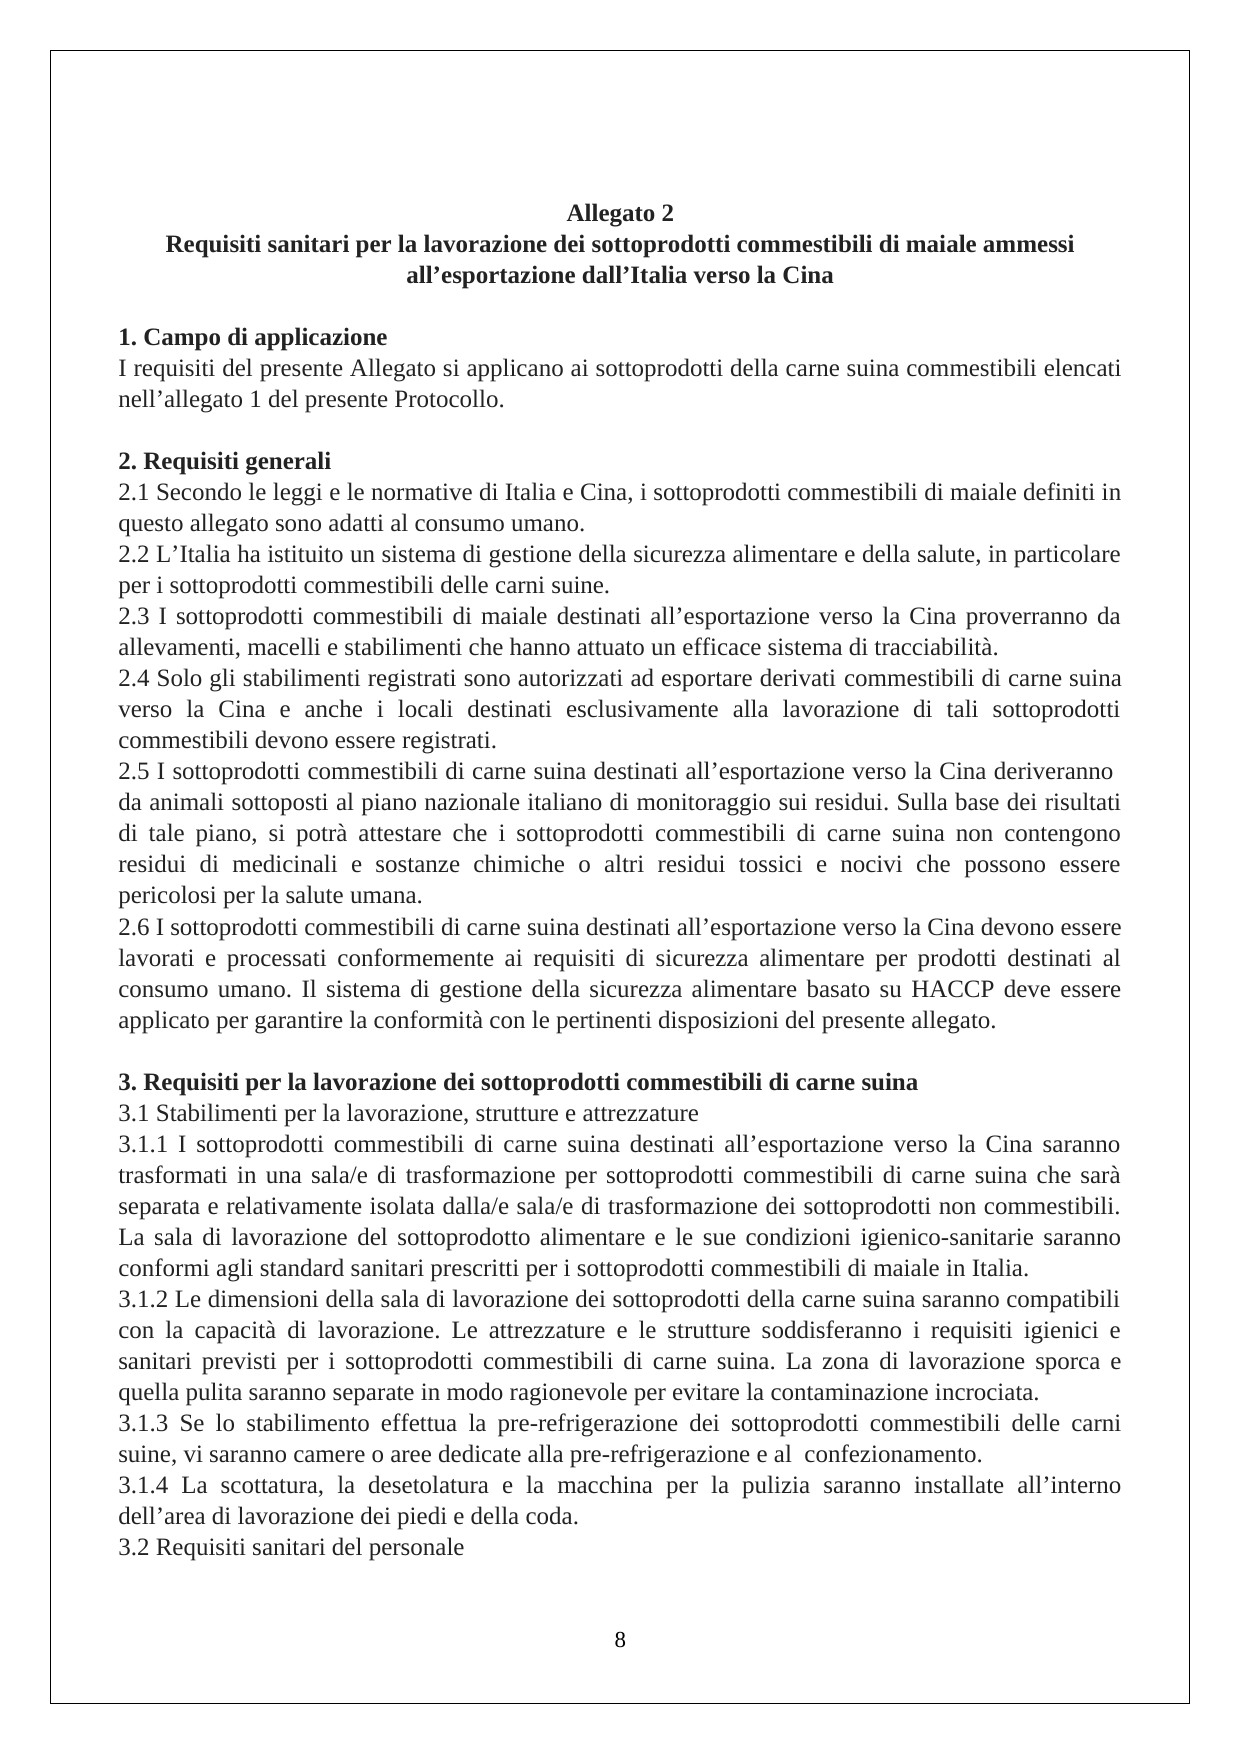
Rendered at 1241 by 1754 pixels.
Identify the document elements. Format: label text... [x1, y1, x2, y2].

text 2.3 I sottoprodotti commestibili di maiale destinati all’esportazione verso la Cina proverranno da allevamenti, macelli e stabilimenti che hanno attuato un efficace sistema di tracciabilità. [118, 601, 1122, 661]
text 3.1.3 Se lo stabilimento effettua la pre-refrigerazione dei sottoprodotti commestibili delle carni suine, vi saranno camere o aree dedicate alla pre-refrigerazione e al confezionamento. [118, 1408, 1122, 1468]
text 2. Requisiti generali [118, 446, 1122, 475]
text 3.1.1 I sottoprodotti commestibili di carne suina destinati all’esportazione verso la Cina saranno trasformati in una sala/e di trasformazione per sottoprodotti commestibili di carne suina che sarà separata e relativamente isolata dalla/e sala/e di trasformazione dei sottoprodotti non commestibili. La sala di lavorazione del sottoprodotto alimentare e le sue condizioni igienico-sanitarie saranno conformi agli standard sanitari prescritti per i sottoprodotti commestibili di maiale in Italia. [118, 1129, 1122, 1282]
text 1. Campo di applicazione [118, 322, 1122, 351]
text 2.5 I sottoprodotti commestibili di carne suina destinati all’esportazione verso la Cina deriveranno ​​da animali sottoposti al piano nazionale italiano di monitoraggio sui residui. Sulla base dei risultati di tale piano, si potrà attestare che i sottoprodotti commestibili di carne suina non contengono residui di medicinali e sostanze chimiche o altri residui tossici e nocivi che possono essere pericolosi per la salute umana. [118, 756, 1122, 909]
text 2.1 Secondo le leggi e le normative di Italia e Cina, i sottoprodotti commestibili di maiale definiti in questo allegato sono adatti al consumo umano. [118, 477, 1122, 537]
text Allegato 2 [118, 198, 1122, 226]
text 3.1 Stabilimenti per la lavorazione, strutture e attrezzature [118, 1098, 1122, 1127]
text 3.1.2 Le dimensioni della sala di lavorazione dei sottoprodotti della carne suina saranno compatibili con la capacità di lavorazione. Le attrezzature e le strutture soddisferanno i requisiti igienici e sanitari previsti per i sottoprodotti commestibili di carne suina. La zona di lavorazione sporca e quella pulita saranno separate in modo ragionevole per evitare la contaminazione incrociata. [118, 1284, 1122, 1406]
text I requisiti del presente Allegato si applicano ai sottoprodotti della carne suina commestibili elencati nell’allegato 1 del presente Protocollo. [118, 353, 1122, 413]
text Requisiti sanitari per la lavorazione dei sottoprodotti commestibili di maiale ammessi all’esportazione dall’Italia verso la Cina [118, 229, 1122, 288]
text 2.2 L’Italia ha istituito un sistema di gestione della sicurezza alimentare e della salute, in particolare per i sottoprodotti commestibili delle carni suine. [118, 539, 1122, 599]
text 3.2 Requisiti sanitari del personale [118, 1532, 1122, 1561]
text 2.4 Solo gli stabilimenti registrati sono autorizzati ad esportare derivati ​​commestibili di carne suina verso la Cina e anche i locali destinati esclusivamente alla lavorazione di tali sottoprodotti commestibili devono essere registrati. [118, 663, 1122, 754]
text 2.6 I sottoprodotti commestibili di carne suina destinati all’esportazione verso la Cina devono essere lavorati e processati conformemente ai requisiti di sicurezza alimentare per prodotti destinati al consumo umano. Il sistema di gestione della sicurezza alimentare basato su HACCP deve essere applicato per garantire la conformità con le pertinenti disposizioni del presente allegato. [118, 912, 1122, 1033]
text 3. Requisiti per la lavorazione dei sottoprodotti commestibili di carne suina [118, 1067, 1122, 1096]
text 3.1.4 La scottatura, la desetolatura e la macchina per la pulizia saranno installate all’interno dell’area di lavorazione dei piedi e della coda. [118, 1470, 1122, 1530]
